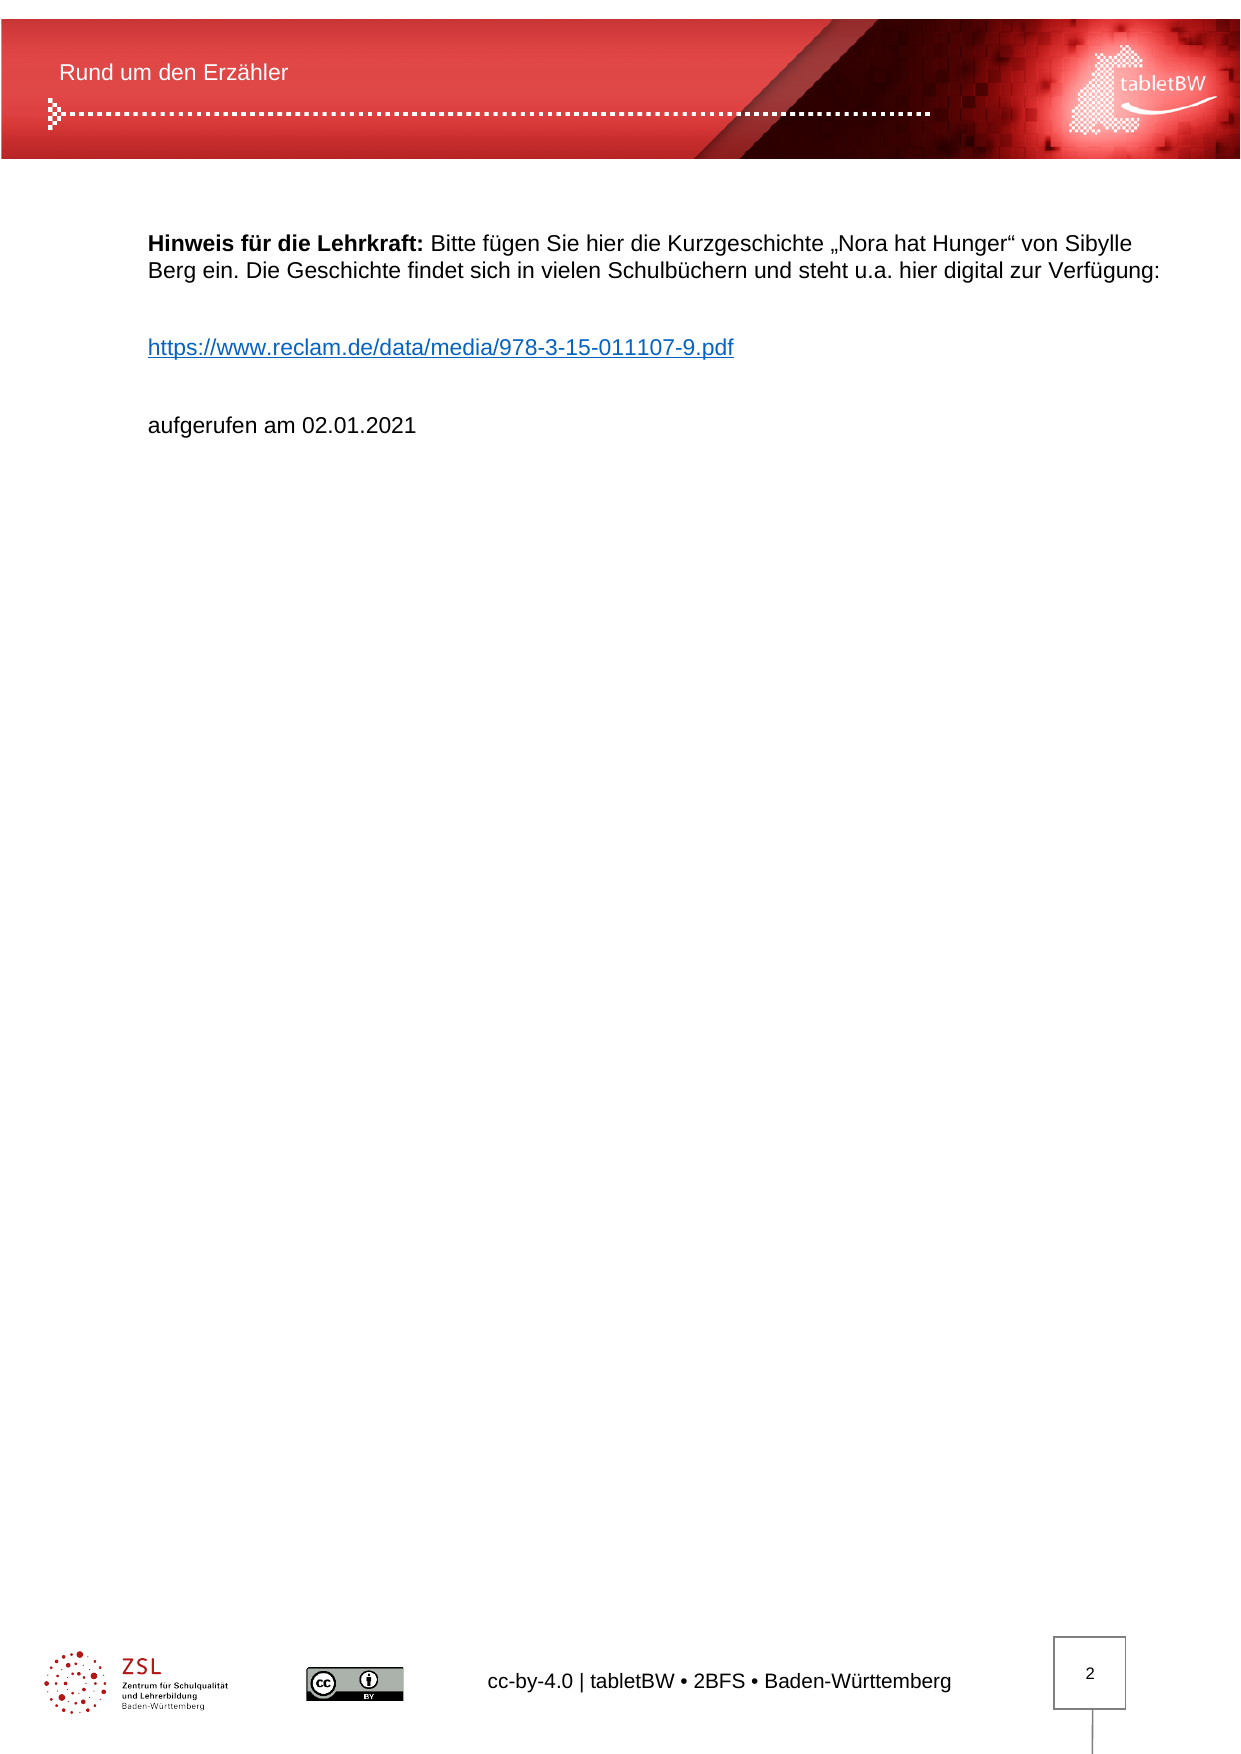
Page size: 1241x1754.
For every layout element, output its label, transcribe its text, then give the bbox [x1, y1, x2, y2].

text Hinweis für die Lehrkraft: Bitte fügen Sie hier die Kurzgeschichte „Nora hat Hunger“ von Sibylle Berg ein. Die Geschichte findet sich in vielen Schulbüchern und steht u.a. hier digital zur Verfügung: [148, 230, 1172, 283]
text https://www.reclam.de/data/media/978-3-15-011107-9.pdf [148, 334, 1093, 361]
picture [1, 19, 1241, 159]
text aufgerufen am 02.01.2021 [148, 412, 1093, 438]
picture [28, 1635, 244, 1714]
picture [306, 1667, 404, 1701]
